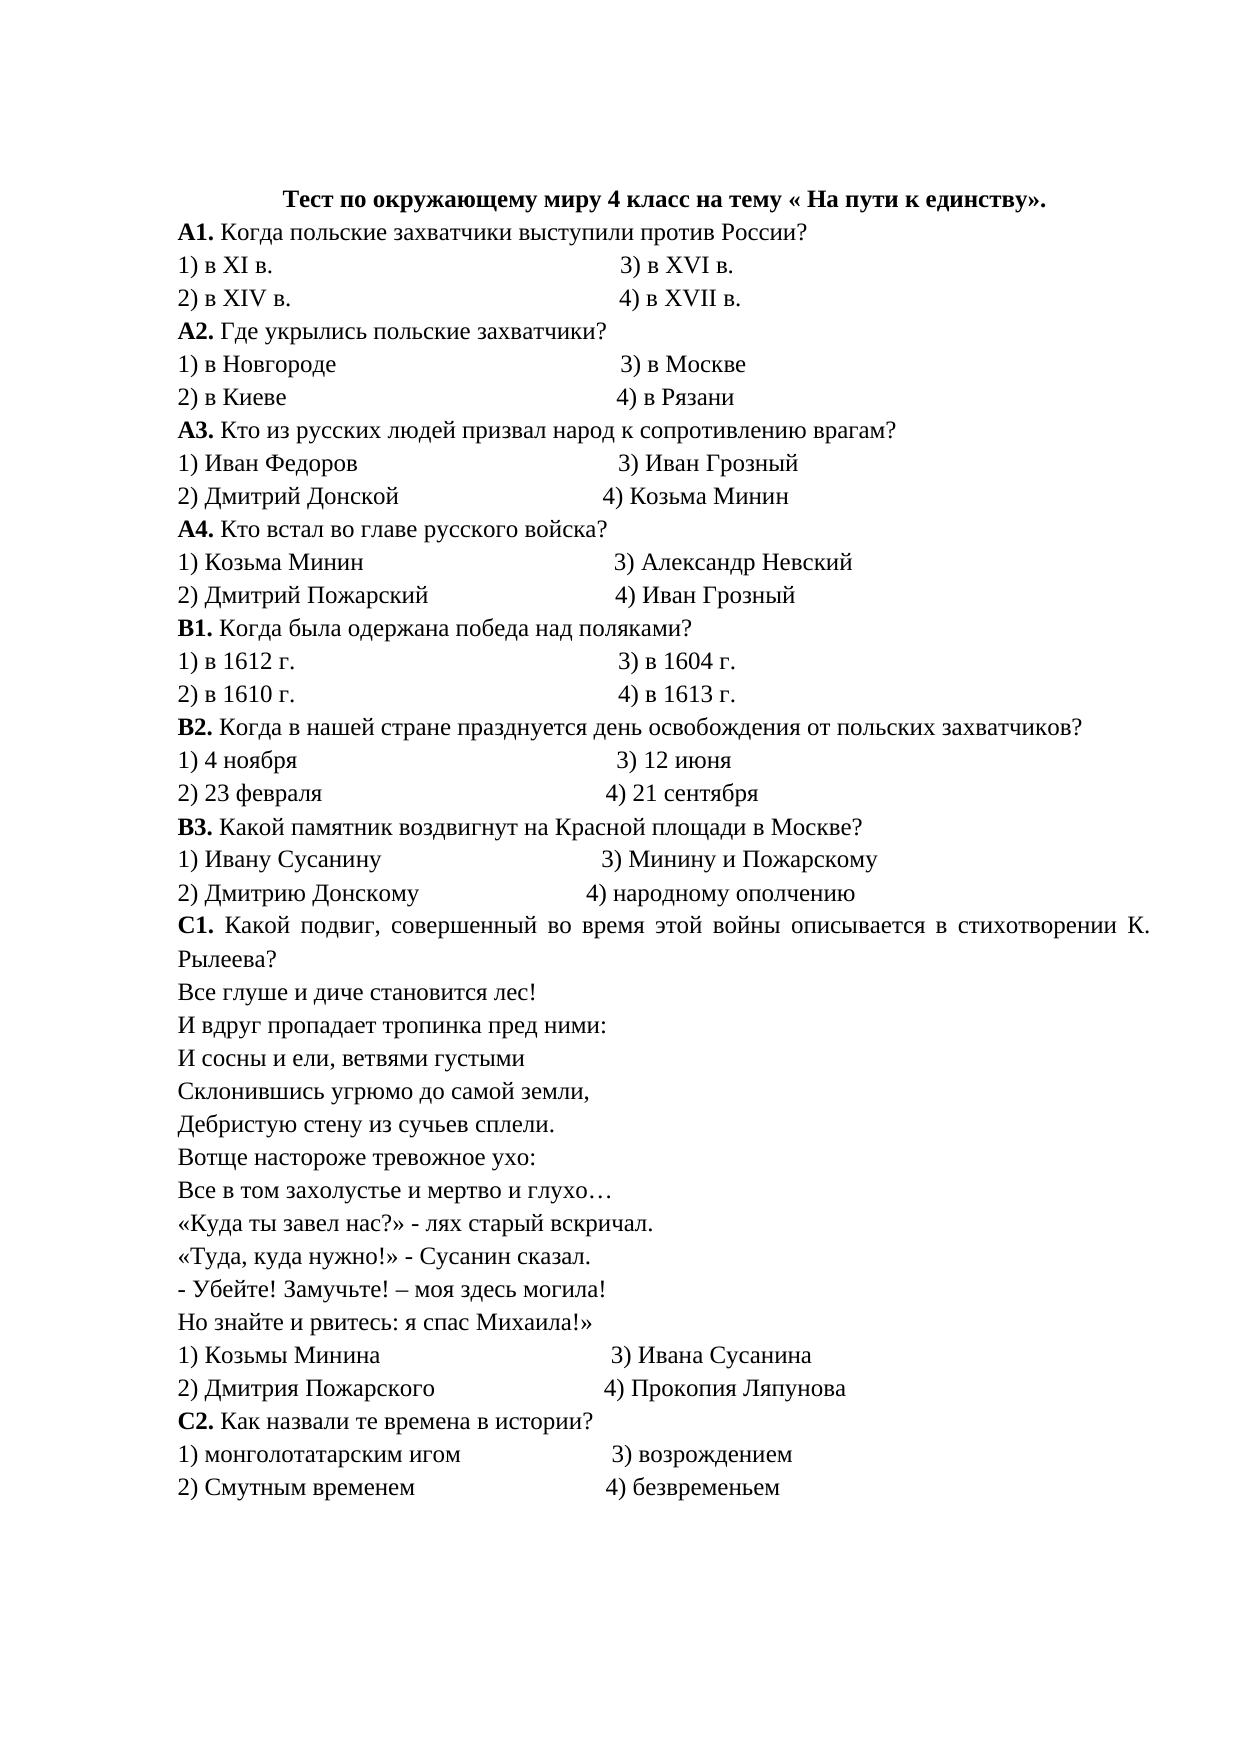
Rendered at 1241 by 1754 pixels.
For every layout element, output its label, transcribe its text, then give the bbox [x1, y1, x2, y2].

text 2) Дмитрий Донской 4) Козьма Минин [177, 481, 1152, 510]
text И сосны и ели, ветвями густыми [177, 1043, 1152, 1071]
text - Убейте! Замучьте! – моя здесь могила! [177, 1274, 1152, 1303]
text 2) в Киеве 4) в Рязани [177, 382, 1152, 411]
text 2) 23 февраля 4) 21 сентября [177, 778, 1152, 807]
text «Туда, куда нужно!» - Сусанин сказал. [177, 1241, 1152, 1269]
text А2. Где укрылись польские захватчики? [177, 316, 1152, 345]
text Склонившись угрюмо до самой земли, [177, 1076, 1152, 1104]
text Дебристую стену из сучьев сплели. [177, 1109, 1152, 1137]
text И вдруг пропадает тропинка пред ними: [177, 1010, 1152, 1038]
text 1) Ивану Сусанину 3) Минину и Пожарскому [177, 844, 1152, 873]
text 1) Козьмы Минина 3) Ивана Сусанина [177, 1340, 1152, 1369]
text 2) Смутным временем 4) безвременьем [177, 1472, 1152, 1501]
text Вотще настороже тревожное ухо: [177, 1142, 1152, 1171]
text 2) в 1610 г. 4) в 1613 г. [177, 679, 1152, 708]
text 2) Дмитрий Пожарский 4) Иван Грозный [177, 580, 1152, 609]
text Тест по окружающему миру 4 класс на тему « На пути к единству». [177, 184, 1152, 213]
text С2. Как назвали те времена в истории? [177, 1406, 1152, 1435]
text А1. Когда польские захватчики выступили против России? [177, 217, 1152, 246]
text 2) Дмитрию Донскому 4) народному ополчению [177, 878, 1152, 906]
text Все глуше и диче становится лес! [177, 977, 1152, 1005]
text С1. Какой подвиг, совершенный во время этой войны описывается в стихотворении К. Рылеева? [177, 911, 1152, 972]
text А3. Кто из русских людей призвал народ к сопротивлению врагам? [177, 415, 1152, 444]
text В2. Когда в нашей стране празднуется день освобождения от польских захватчиков? [177, 712, 1152, 741]
text В3. Какой памятник воздвигнут на Красной площади в Москве? [177, 812, 1152, 840]
text 2) в XIV в. 4) в XVII в. [177, 283, 1152, 312]
text 1) монголотатарским игом 3) возрождением [177, 1439, 1152, 1468]
text 1) в XI в. 3) в XVI в. [177, 250, 1152, 279]
text 1) 4 ноября 3) 12 июня [177, 746, 1152, 774]
text Все в том захолустье и мертво и глухо… [177, 1175, 1152, 1203]
text «Куда ты завел нас?» - лях старый вскричал. [177, 1208, 1152, 1237]
text 1) в Новгороде 3) в Москве [177, 349, 1152, 378]
text 1) в 1612 г. 3) в 1604 г. [177, 646, 1152, 675]
text Но знайте и рвитесь: я спас Михаила!» [177, 1307, 1152, 1336]
text В1. Когда была одержана победа над поляками? [177, 613, 1152, 642]
text 1) Иван Федоров 3) Иван Грозный [177, 448, 1152, 477]
text А4. Кто встал во главе русского войска? [177, 514, 1152, 543]
text 2) Дмитрия Пожарского 4) Прокопия Ляпунова [177, 1373, 1152, 1402]
text 1) Козьма Минин 3) Александр Невский [177, 547, 1152, 576]
